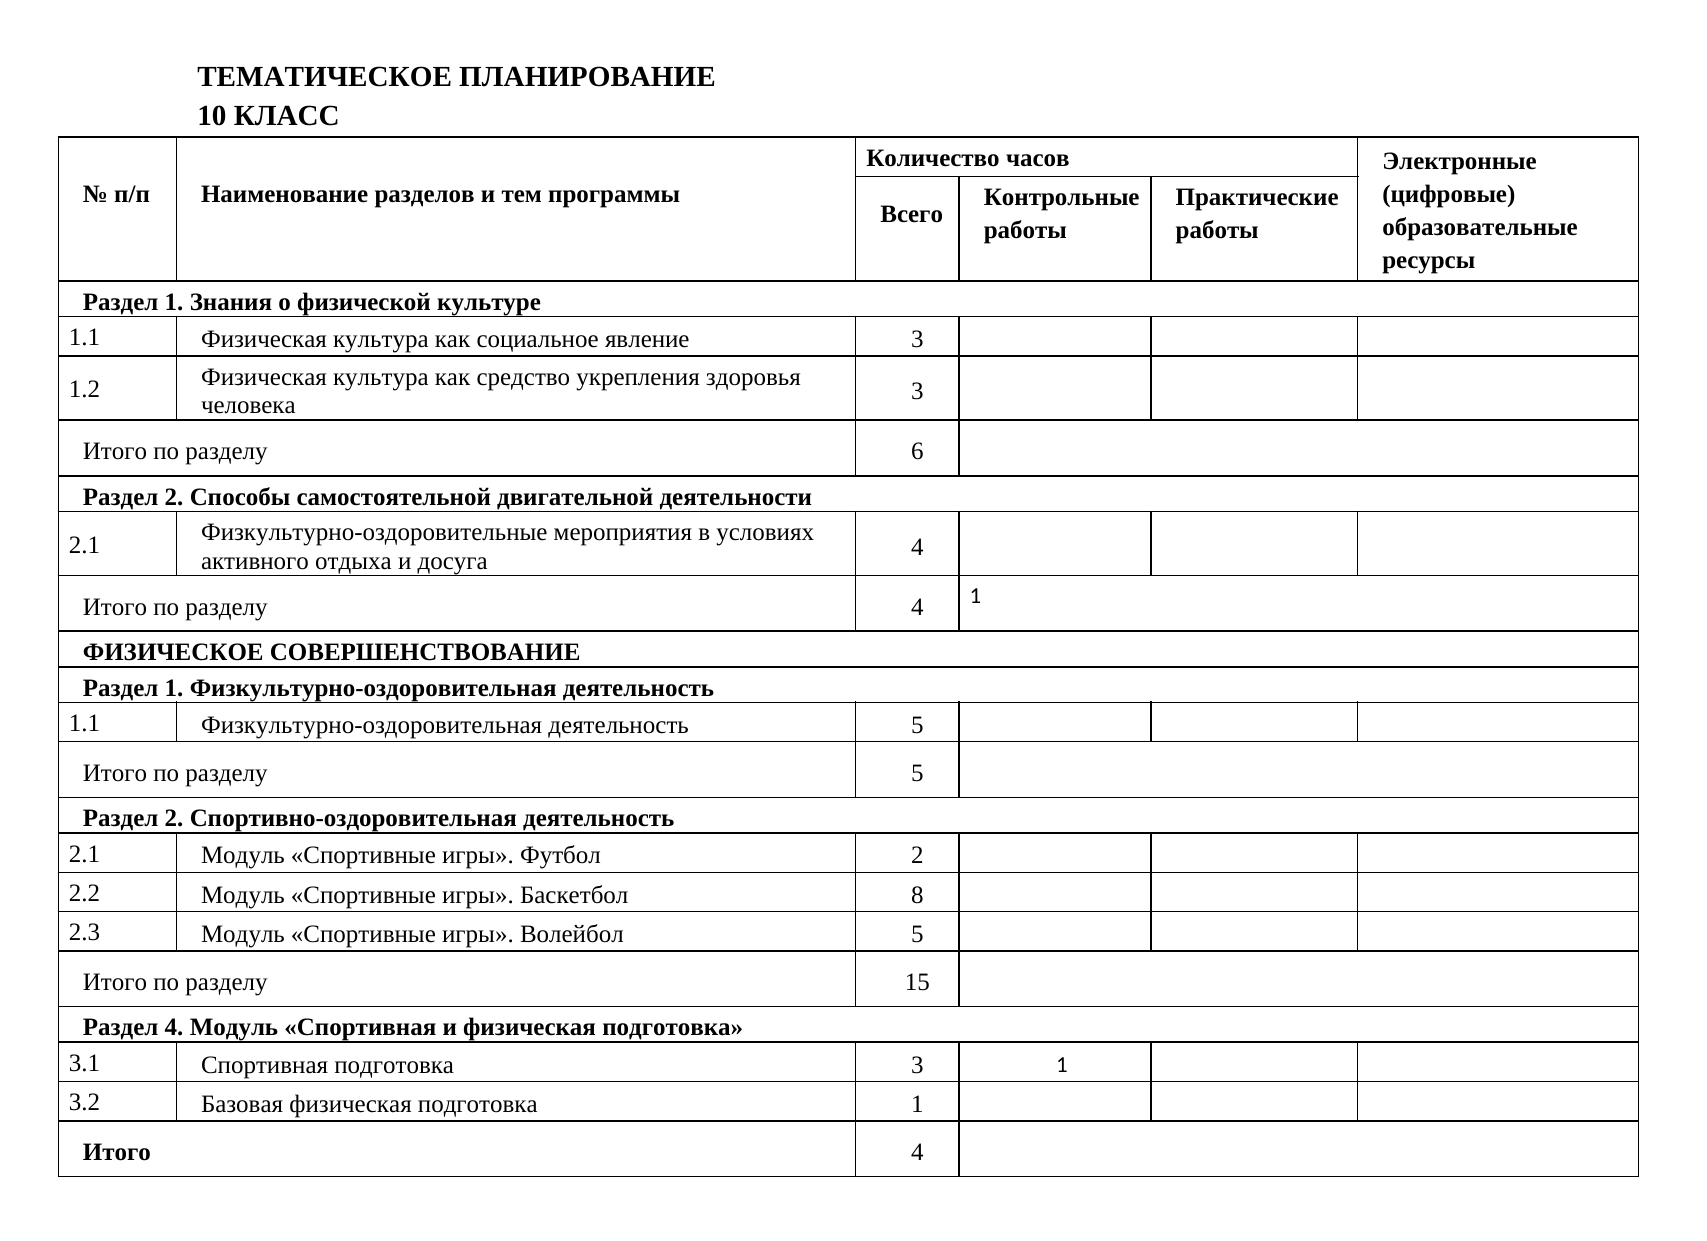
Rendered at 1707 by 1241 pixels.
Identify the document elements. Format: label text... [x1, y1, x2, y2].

table_cell Модуль «Спортивные игры». Футбол [177, 834, 855, 871]
table_cell Итого по разделу [59, 576, 855, 630]
table_cell 3.1 [59, 1043, 176, 1081]
table_cell [1358, 1043, 1638, 1081]
table_cell Раздел 2. Спортивно-оздоровительная деятельность [59, 798, 1638, 832]
table_cell [960, 873, 1150, 911]
table_cell Итого по разделу [59, 742, 855, 796]
table_cell 1 [960, 1043, 1150, 1081]
table_cell [1152, 912, 1357, 950]
table_cell [1152, 873, 1357, 911]
table_cell [1358, 912, 1638, 950]
table_cell 2.2 [59, 873, 176, 911]
table_cell Практические работы [1152, 177, 1357, 280]
text 10 КЛАСС [190, 98, 1618, 131]
table_cell ФИЗИЧЕСКОЕ СОВЕРШЕНСТВОВАНИЕ [59, 632, 1638, 666]
table_cell 5 [856, 703, 958, 741]
table_cell Модуль «Спортивные игры». Волейбол [177, 912, 855, 950]
table_cell 3.2 [59, 1082, 176, 1120]
table_cell [960, 421, 1638, 475]
table_cell 3 [856, 357, 958, 419]
table_cell 1.1 [59, 317, 176, 355]
table_cell [1152, 1082, 1357, 1120]
text ТЕМАТИЧЕСКОЕ ПЛАНИРОВАНИЕ [190, 59, 1618, 93]
table_cell [1152, 834, 1357, 871]
table_cell 5 [856, 742, 958, 796]
table_cell [1152, 512, 1357, 575]
table_cell Итого [59, 1122, 855, 1176]
table_cell [960, 952, 1638, 1006]
table_cell [1152, 703, 1357, 741]
table_cell 4 [856, 512, 958, 575]
table_cell 4 [856, 1122, 958, 1176]
table_cell Итого по разделу [59, 421, 855, 475]
table_cell [1152, 1043, 1357, 1081]
table_cell [1152, 317, 1357, 355]
table_cell 5 [856, 912, 958, 950]
table_cell Раздел 4. Модуль «Спортивная и физическая подготовка» [59, 1007, 1638, 1041]
table_cell [1152, 357, 1357, 419]
table_cell Физическая культура как средство укрепления здоровья человека [177, 357, 855, 419]
table_cell 2.3 [59, 912, 176, 950]
table_cell 6 [856, 421, 958, 475]
table_cell Базовая физическая подготовка [177, 1082, 855, 1120]
table_cell Модуль «Спортивные игры». Баскетбол [177, 873, 855, 911]
table_cell [960, 912, 1150, 950]
table_cell Раздел 1. Знания о физической культуре [59, 282, 1638, 316]
table_header № п/п [59, 138, 176, 280]
table_header Наименование разделов и тем программы [177, 138, 855, 280]
table_cell [1358, 1082, 1638, 1120]
table_cell [960, 512, 1150, 575]
table_cell 2 [856, 834, 958, 871]
table_cell 1 [856, 1082, 958, 1120]
table_header Электронные (цифровые) образовательные ресурсы [1358, 138, 1638, 280]
table_cell [1358, 357, 1638, 419]
table_cell [1358, 703, 1638, 741]
table_cell 4 [856, 576, 958, 630]
table_cell [1358, 317, 1638, 355]
table_cell Раздел 2. Способы самостоятельной двигательной деятельности [59, 477, 1638, 511]
table_cell Раздел 1. Физкультурно-оздоровительная деятельность [59, 668, 1638, 701]
table_cell [960, 742, 1638, 796]
table_cell 1.1 [59, 703, 176, 741]
table_cell Спортивная подготовка [177, 1043, 855, 1081]
table_cell [960, 834, 1150, 871]
table_cell [960, 1122, 1638, 1176]
table_cell Итого по разделу [59, 952, 855, 1006]
table_cell Физкультурно-оздоровительная деятельность [177, 703, 855, 741]
table_cell Физическая культура как социальное явление [177, 317, 855, 355]
table_cell [1358, 834, 1638, 871]
table_cell [960, 1082, 1150, 1120]
table_cell [1358, 512, 1638, 575]
table_cell Всего [856, 177, 958, 280]
table_cell 1 [960, 576, 1638, 630]
table_cell [960, 317, 1150, 355]
table_cell 15 [856, 952, 958, 1006]
table_cell 3 [856, 317, 958, 355]
table_cell 2.1 [59, 512, 176, 575]
table_cell 1.2 [59, 357, 176, 419]
table_cell 3 [856, 1043, 958, 1081]
table_cell [1358, 873, 1638, 911]
table_cell 8 [856, 873, 958, 911]
table_cell [960, 703, 1150, 741]
table_cell Физкультурно-оздоровительные мероприятия в условиях активного отдыха и досуга [177, 512, 855, 575]
table_header Количество часов [856, 138, 1357, 176]
table_cell Контрольные работы [960, 177, 1150, 280]
table_cell [960, 357, 1150, 419]
table_cell 2.1 [59, 834, 176, 871]
